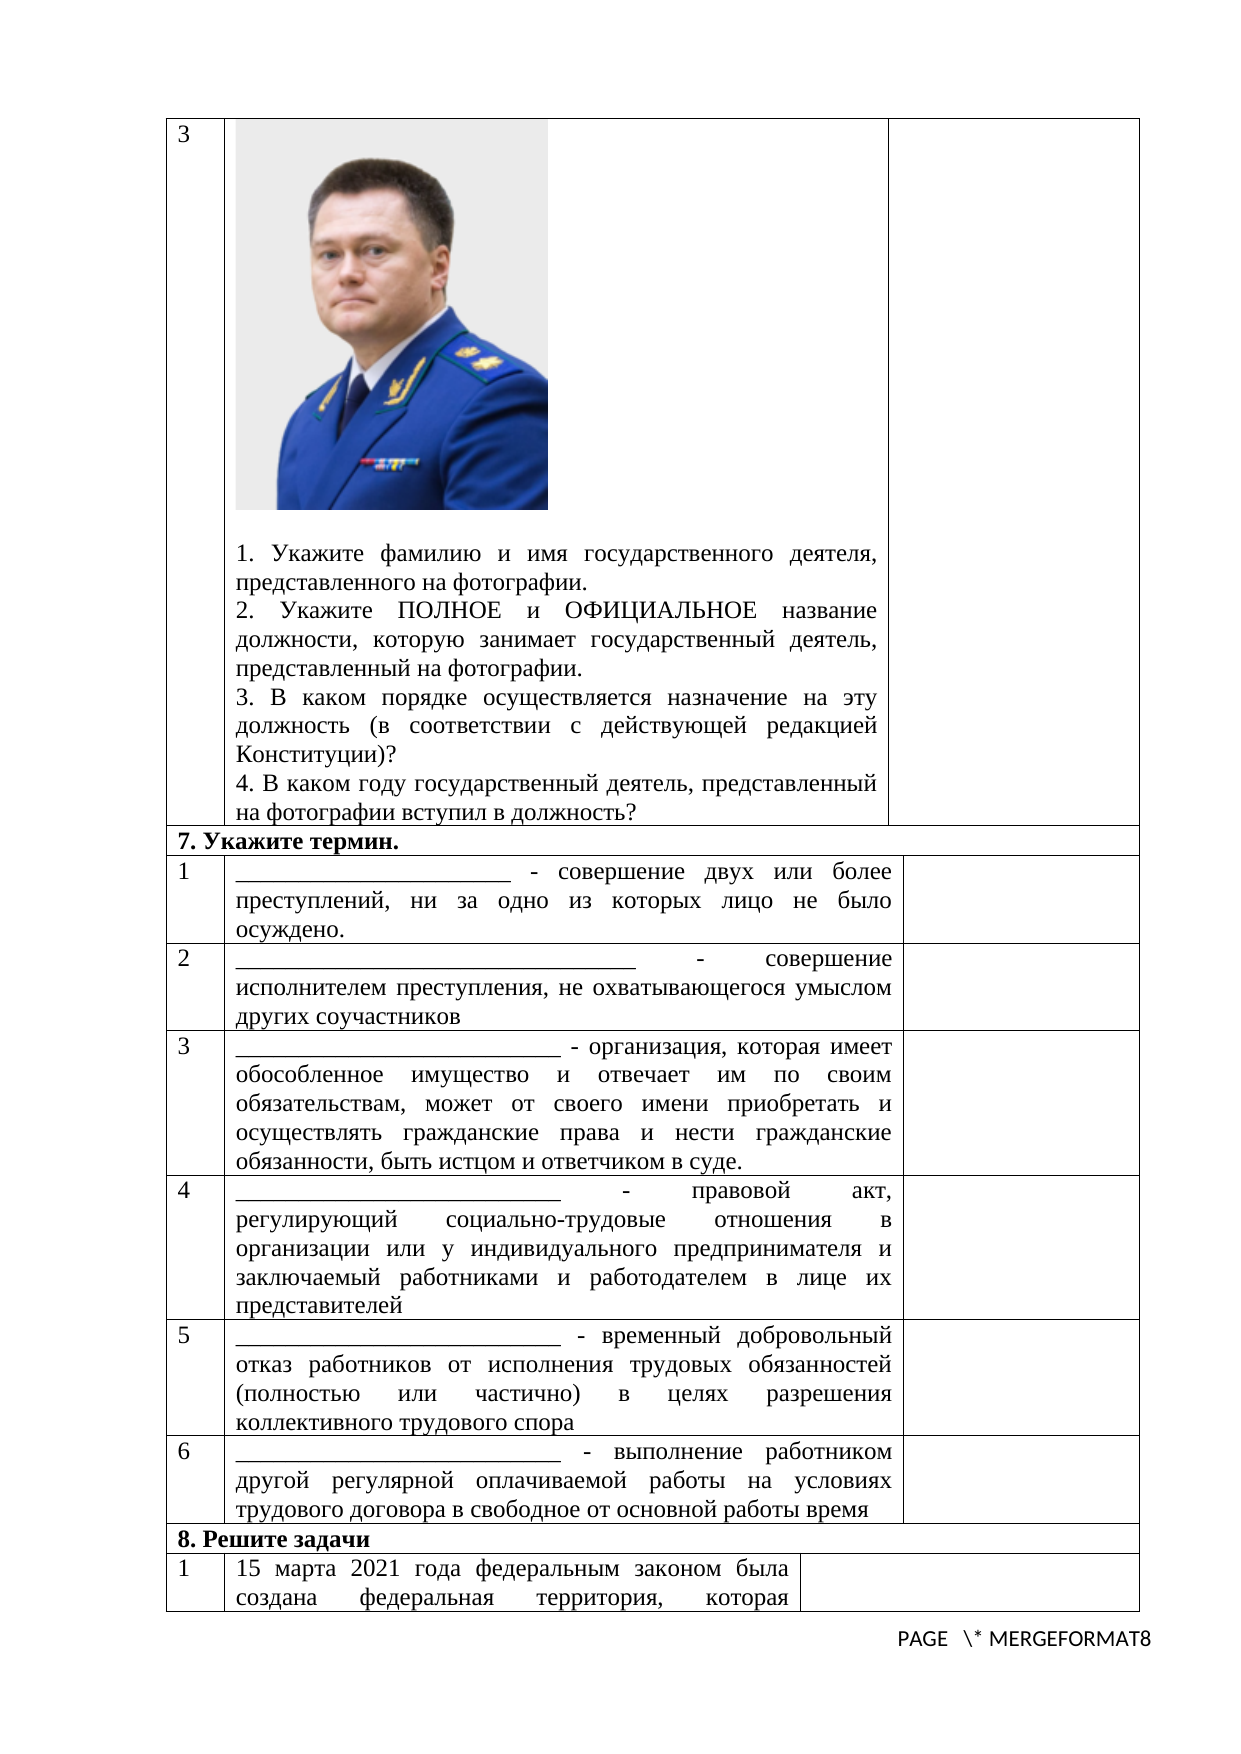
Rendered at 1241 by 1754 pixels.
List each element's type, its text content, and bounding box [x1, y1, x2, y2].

table_cell 4 [167, 1176, 224, 1319]
table_cell 8. Решите задачи [167, 1524, 1139, 1552]
table_cell 2 [167, 944, 224, 1030]
table_cell [904, 944, 1139, 1030]
table_cell 6 [167, 1436, 224, 1523]
table_cell [904, 1031, 1139, 1174]
table_cell ______________________ - совершение двух или более преступлений, ни за одно из которых лицо не было осуждено. [225, 856, 903, 942]
table_cell [904, 1320, 1139, 1435]
table_cell __________________________ - выполнение работником другой регулярной оплачиваемой работы на условиях трудового договора в свободное от основной работы время [225, 1436, 903, 1523]
table_cell ________________________________ - совершение исполнителем преступления, не охватывающегося умыслом других соучастников [225, 944, 903, 1030]
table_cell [225, 119, 888, 825]
table_cell __________________________ - временный добровольный отказ работников от исполнения трудовых обязанностей (полностью или частично) в целях разрешения коллективного трудового спора [225, 1320, 903, 1435]
table_cell 1 [167, 1554, 224, 1611]
table_cell 1 [167, 856, 224, 942]
table_cell [904, 1436, 1139, 1523]
table_cell 7. Укажите термин. [167, 826, 1139, 855]
table_cell [801, 1554, 1139, 1611]
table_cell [225, 1554, 800, 1611]
table_cell [904, 1176, 1139, 1319]
picture [235, 119, 548, 510]
table_cell __________________________ - организация, которая имеет обособленное имущество и отвечает им по своим обязательствам, может от своего имени приобретать и осуществлять гражданские права и нести гражданские обязанности, быть истцом и ответчиком в суде. [225, 1031, 903, 1174]
table_cell 5 [167, 1320, 224, 1435]
table_cell [904, 856, 1139, 942]
table_cell 3 [167, 119, 224, 825]
table_cell __________________________ - правовой акт, регулирующий социально-трудовые отношения в организации или у индивидуального предпринимателя и заключаемый работниками и работодателем в лице их представителей [225, 1176, 903, 1319]
table_cell [889, 119, 1139, 825]
table_cell 3 [167, 1031, 224, 1174]
